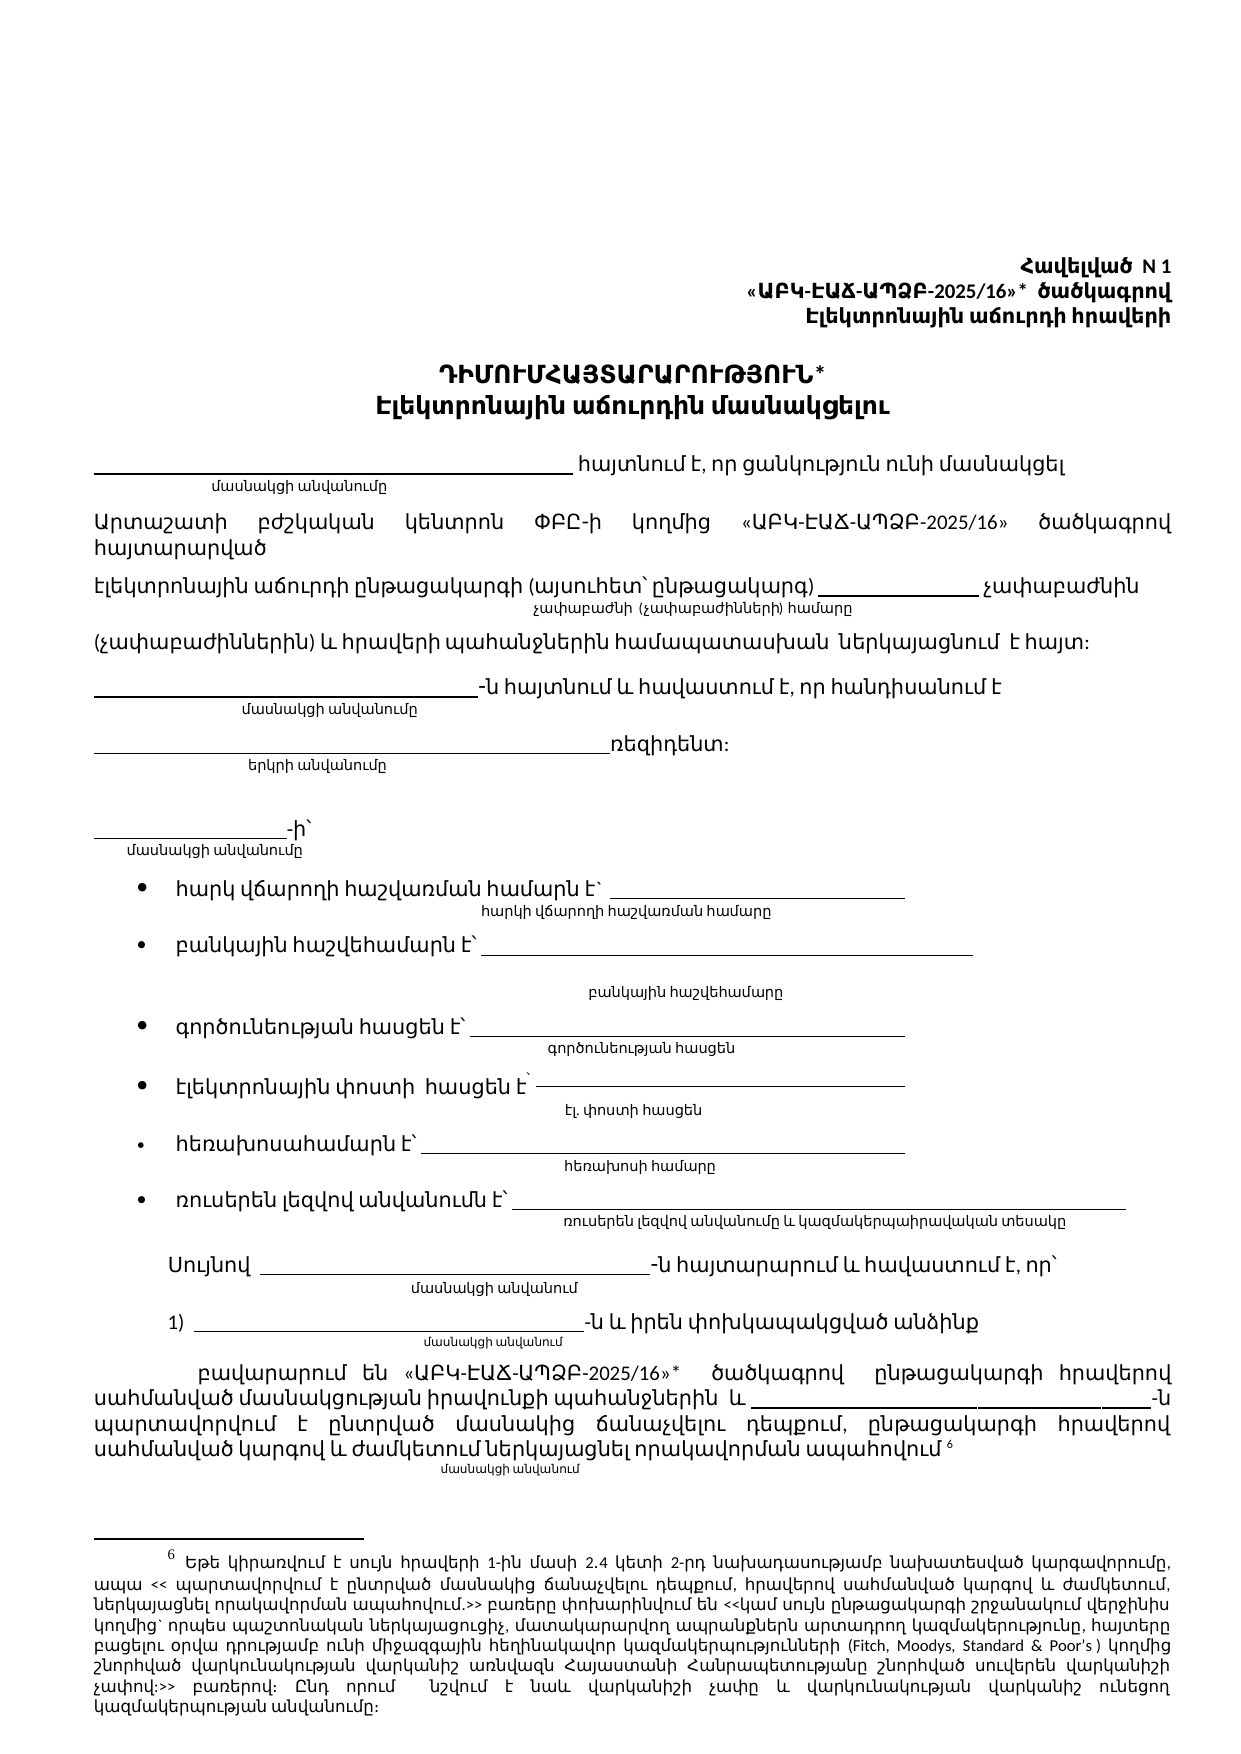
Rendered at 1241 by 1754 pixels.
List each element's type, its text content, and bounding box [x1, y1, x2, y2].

text ռեզիդենտ: [94, 731, 1171, 756]
text բավարարում են «ԱԲԿ-ԷԱՃ-ԱՊՁԲ-2025/16»* ծածկագրով ընթացակարգի հրավերով սահմանված մասնակցության իրավունքի պահանջներին և -ն պարտավորվում է ընտրված մասնակից ճանաչվելու դեպքում, ընթացակարգի հրավերով սահմանված կարգով և ժամկետում ներկայացնել որակավորման ապահովում [94, 1360, 1171, 1462]
text մասնակցի անվանումը [94, 477, 1171, 507]
text Արտաշատի բժշկական կենտրոն ՓԲԸ -ի կողմից «ԱԲԿ-ԷԱՃ-ԱՊՁԲ-2025/16» ծածկագրով հայտարարված [94, 507, 1171, 561]
text Սույնով -ն հայտարարում և հավաստում է, որ՝ [94, 1248, 1171, 1279]
text Էլեկտրոնային աճուրդի հրավերի [94, 304, 1171, 329]
text 1) -ն և իրեն փոխկապակցված անձինք [94, 1309, 1171, 1335]
text հայտնում է, որ ցանկություն ունի մասնակցել [94, 451, 1171, 477]
text երկրի անվանումը [94, 756, 1171, 787]
text հեռախոսի համարը [462, 1157, 1171, 1187]
text Հավելված N 1 [94, 253, 1171, 278]
list հեռախոսահամարն է՝ [138, 1131, 1171, 1157]
text հարկի վճարողի հաշվառման համարը [94, 902, 1171, 933]
text «ԱԲԿ-ԷԱՃ-ԱՊՁԲ-2025/16»* ծածկագրով [94, 278, 1171, 304]
list էլեկտրոնային փոստի հասցեն է՝ [138, 1070, 1171, 1101]
text չափաբաժնի (չափաբաժինների) համարը [94, 599, 1171, 629]
text մասնակցի անվանում [94, 1335, 1171, 1360]
list ռուսերեն լեզվով անվանումն է՝ [138, 1187, 1171, 1213]
text մասնակցի անվանումը [94, 701, 1171, 731]
text մասնակցի անվանում [94, 1462, 1171, 1487]
text (չափաբաժիններին) և հրավերի պահանջներին համապատասխան ներկայացնում է հայտ: [94, 629, 1171, 655]
text գործունեության հասցեն [94, 1040, 1171, 1070]
subtitle Էլեկտրոնային աճուրդին մասնակցելու [94, 390, 1171, 421]
text էլ. փոստի հասցեն [94, 1101, 1171, 1131]
list հարկ վճարողի հաշվառման համարն է` [138, 872, 1171, 902]
text մասնակցի անվանումը [94, 841, 1171, 872]
text -ի՝ [94, 816, 1171, 841]
list գործունեության հասցեն է՝ [138, 1014, 1171, 1040]
text ԴԻՄՈՒՄՀԱՅՏԱՐԱՐՈՒԹՅՈՒՆ* [94, 360, 1171, 390]
list բանկային հաշվեհամարն է՝ [138, 933, 1171, 983]
text մասնակցի անվանում [94, 1279, 1171, 1309]
text էլեկտրոնային աճուրդի ընթացակարգի (այսուհետ՝ ընթացակարգ) չափաբաժնին [94, 573, 1171, 599]
text բանկային հաշվեհամարը [94, 983, 1171, 1014]
text -ն հայտնում և հավաստում է, որ հանդիսանում է [94, 670, 1171, 701]
text ռուսերեն լեզվով անվանումը և կազմակերպաիրավական տեսակը [94, 1213, 1171, 1243]
